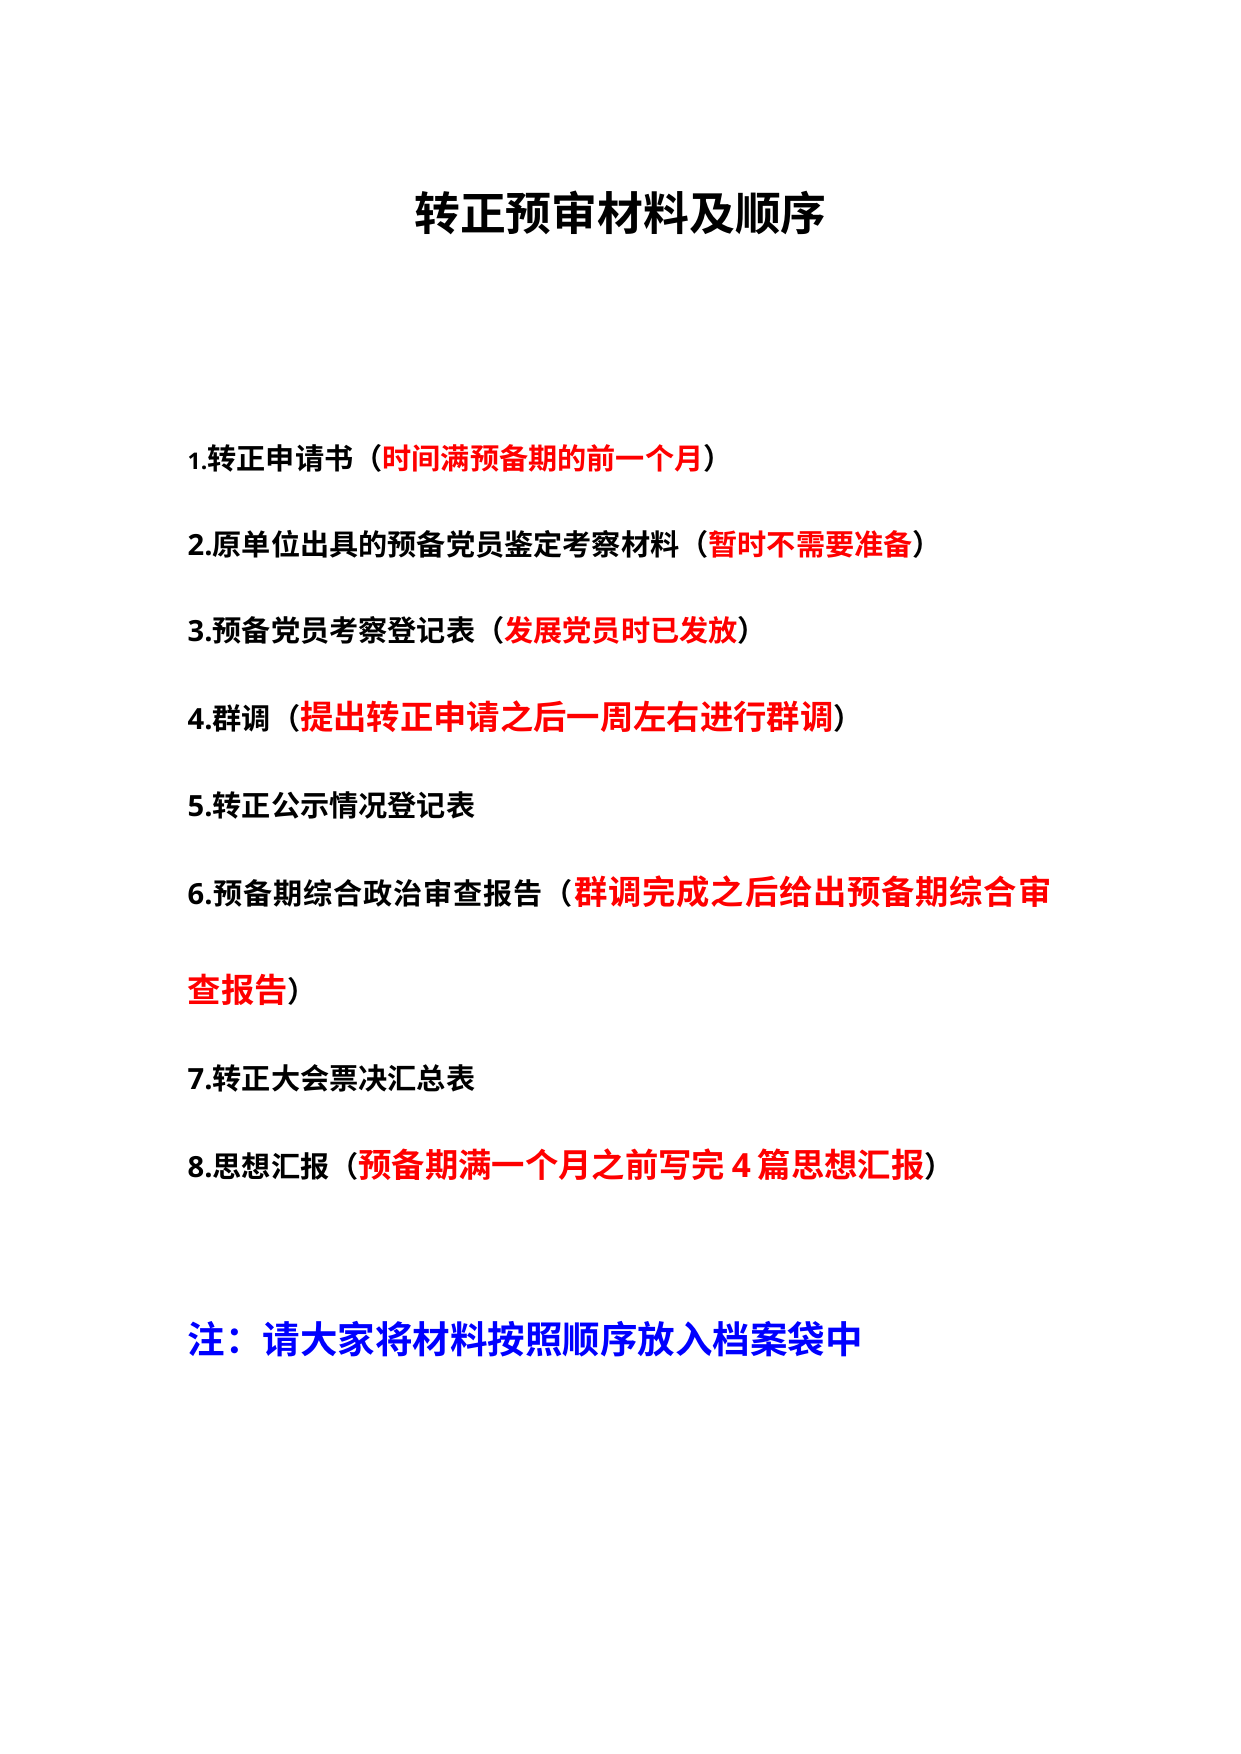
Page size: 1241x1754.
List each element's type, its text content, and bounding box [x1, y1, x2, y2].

text 注：请大家将材料按照顺序放入档案袋中 [187, 1304, 1053, 1369]
text 6.预备期综合政治审查报告（群调完成之后给出预备期综合审查报告） [187, 858, 1053, 1020]
text 1.转正申请书（时间满预备期的前一个月） [187, 424, 1053, 489]
text 2.原单位出具的预备党员鉴定考察材料（暂时不需要准备） [187, 510, 1053, 575]
text 5.转正公示情况登记表 [187, 772, 1053, 837]
text 8.思想汇报（预备期满一个月之前写完4篇思想汇报） [187, 1131, 1053, 1196]
text 4.群调（提出转正申请之后一周左右进行群调） [187, 683, 1053, 748]
text 3.预备党员考察登记表（发展党员时已发放） [187, 596, 1053, 661]
text 转正预审材料及顺序 [187, 162, 1053, 259]
text 7.转正大会票决汇总表 [187, 1044, 1053, 1109]
